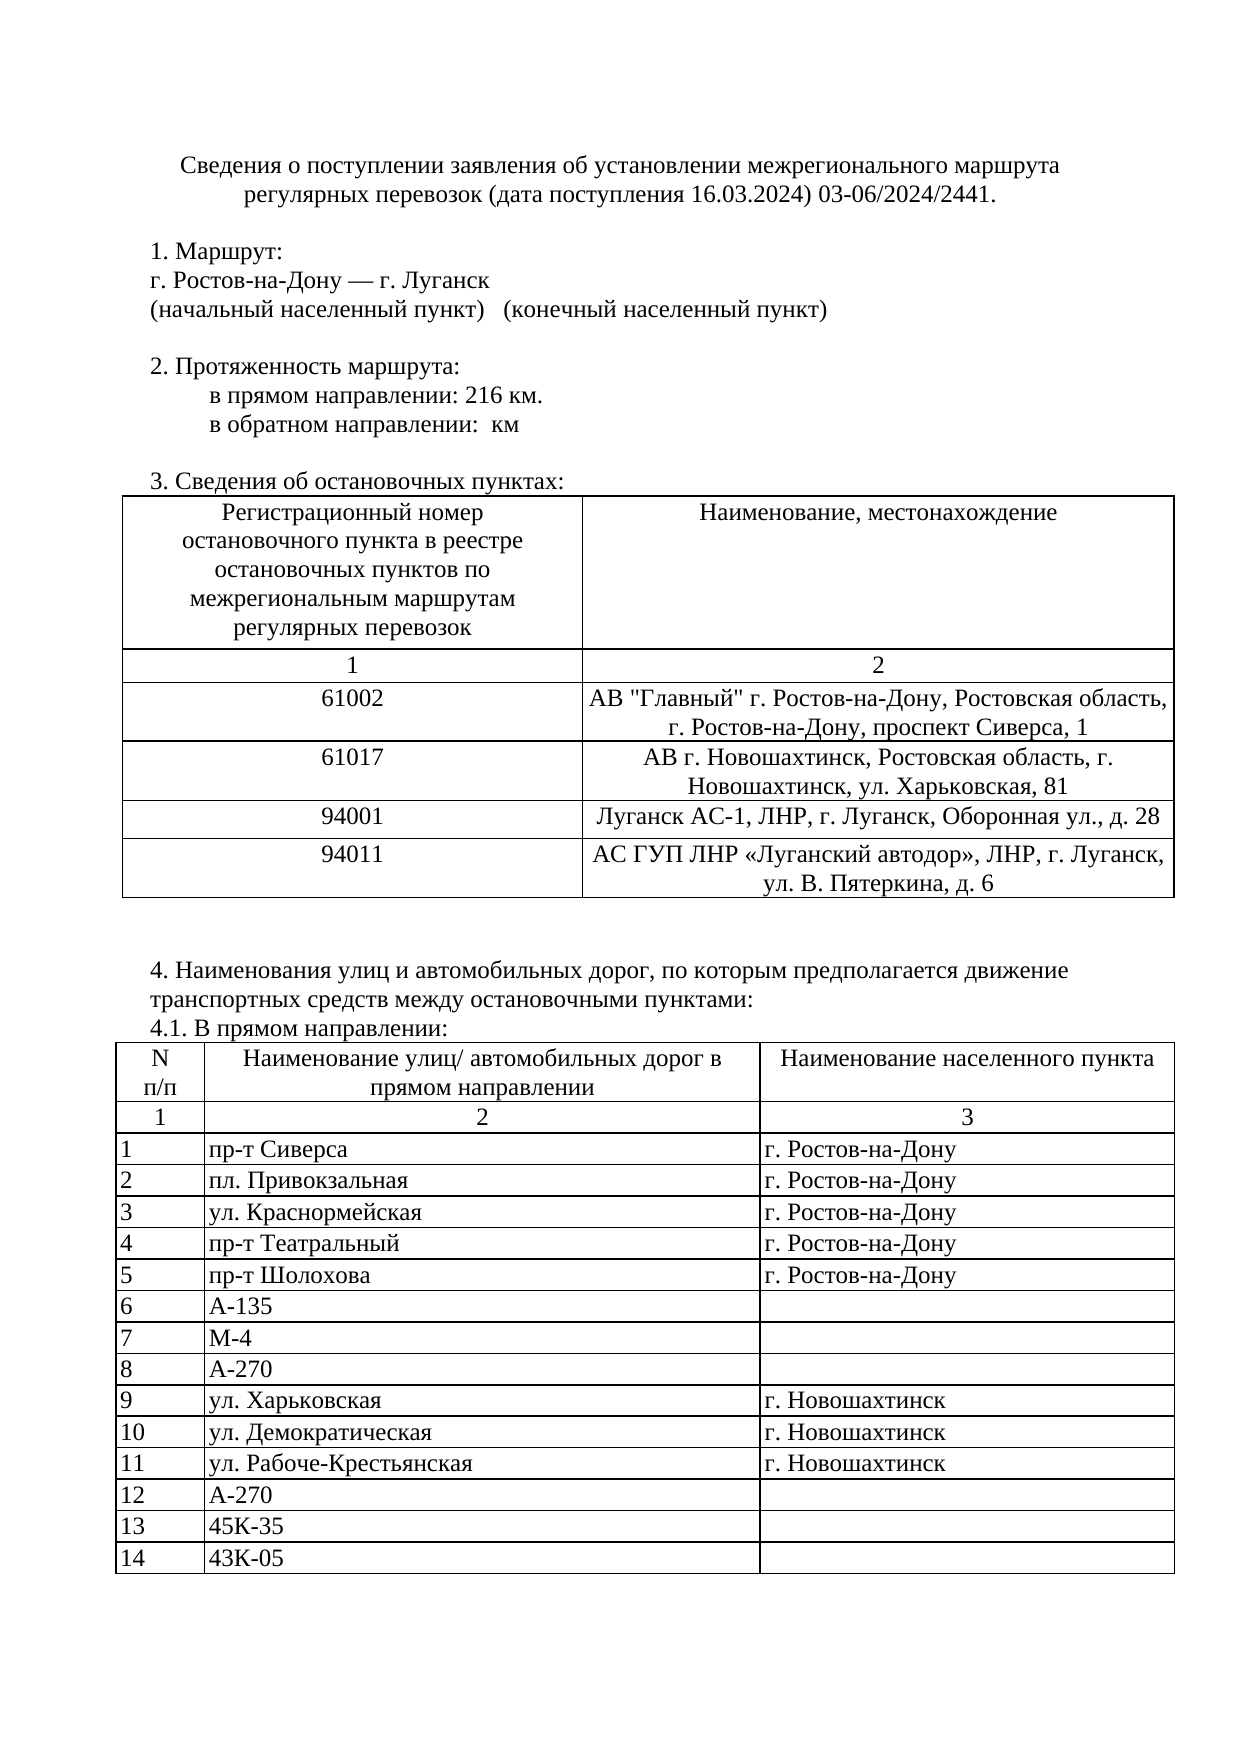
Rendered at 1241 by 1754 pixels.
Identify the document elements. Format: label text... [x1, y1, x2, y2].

table_cell г. Ростов-на-Дону [761, 1165, 1174, 1195]
table_cell [761, 1323, 1174, 1352]
table_header N п/п [117, 1043, 204, 1101]
table_cell 5 [117, 1260, 204, 1289]
table_cell А-135 [205, 1291, 759, 1321]
table_cell А-270 [205, 1480, 759, 1510]
text в прямом направлении: 216 км. [150, 380, 1090, 409]
table_cell [761, 1480, 1174, 1510]
table_header Наименование населенного пункта [761, 1043, 1174, 1101]
table_cell 61017 [123, 742, 582, 799]
table_cell г. Новошахтинск [761, 1386, 1174, 1415]
table_cell г. Ростов-на-Дону [761, 1260, 1174, 1289]
table_cell 10 [117, 1417, 204, 1447]
text 4. Наименования улиц и автомобильных дорог, по которым предполагается движение транспортных средств между остановочными пунктами: [150, 956, 1090, 1013]
table_cell пр-т Сиверса [205, 1134, 759, 1164]
table_cell 1 [117, 1134, 204, 1164]
table_cell г. Ростов-на-Дону [761, 1228, 1174, 1258]
table_cell 3 [761, 1102, 1174, 1132]
table_cell г. Новошахтинск [761, 1417, 1174, 1447]
table_cell г. Новошахтинск [761, 1448, 1174, 1478]
table_cell 61002 [123, 683, 582, 740]
table_cell [761, 1291, 1174, 1321]
table_cell [761, 1354, 1174, 1384]
table_cell 94001 [123, 801, 582, 837]
table_cell пл. Привокзальная [205, 1165, 759, 1195]
table_cell 9 [117, 1386, 204, 1415]
table_cell 43К-05 [205, 1543, 759, 1573]
table_header Наименование улиц/ автомобильных дорог в прямом направлении [205, 1043, 759, 1101]
table_cell [761, 1511, 1174, 1541]
table_cell 94011 [123, 839, 582, 896]
table_cell АВ "Главный" г. Ростов-на-Дону, Ростовская область, г. Ростов-на-Дону, проспект Сиверса, 1 [583, 683, 1173, 740]
table_cell ул. Краснормейская [205, 1197, 759, 1227]
table_cell М-4 [205, 1323, 759, 1352]
table_cell 14 [117, 1543, 204, 1573]
table_cell 2 [205, 1102, 759, 1132]
table_cell пр-т Театральный [205, 1228, 759, 1258]
table_header Регистрационный номер остановочного пункта в реестре остановочных пунктов по межрегиональным маршрутам регулярных перевозок [123, 497, 582, 648]
table_cell ул. Харьковская [205, 1386, 759, 1415]
table_header Наименование, местонахождение [583, 497, 1173, 648]
table_cell [761, 1543, 1174, 1573]
table_cell 45К-35 [205, 1511, 759, 1541]
table_cell 2 [117, 1165, 204, 1195]
text (начальный населенный пункт) (конечный населенный пункт) [150, 294, 1090, 322]
table_cell 3 [117, 1197, 204, 1227]
table_cell 1 [123, 650, 582, 681]
table_cell АС ГУП ЛНР «Луганский автодор», ЛНР, г. Луганск, ул. В. Пятеркина, д. 6 [583, 839, 1173, 896]
table_cell пр-т Шолохова [205, 1260, 759, 1289]
text 4.1. В прямом направлении: [150, 1013, 1090, 1042]
table_cell 11 [117, 1448, 204, 1478]
table_cell г. Ростов-на-Дону [761, 1197, 1174, 1227]
table_cell АВ г. Новошахтинск, Ростовская область, г. Новошахтинск, ул. Харьковская, 81 [583, 742, 1173, 799]
table_cell 2 [583, 650, 1173, 681]
text 3. Сведения об остановочных пунктах: [150, 466, 1090, 495]
table_cell Луганск АС-1, ЛНР, г. Луганск, Оборонная ул., д. 28 [583, 801, 1173, 837]
table_cell ул. Демократическая [205, 1417, 759, 1447]
table_cell 12 [117, 1480, 204, 1510]
table_cell 4 [117, 1228, 204, 1258]
text Сведения о поступлении заявления об установлении межрегионального маршрута регулярных перевозок (дата поступления 16.03.2024) 03-06/2024/2441. [150, 150, 1090, 207]
text в обратном направлении: км [150, 409, 1090, 437]
text 2. Протяженность маршрута: [150, 351, 1090, 380]
table_cell 1 [117, 1102, 204, 1132]
table_cell 8 [117, 1354, 204, 1384]
text 1. Маршрут: [150, 236, 1090, 265]
table_cell г. Ростов-на-Дону [761, 1134, 1174, 1164]
text г. Ростов-на-Дону — г. Луганск [150, 265, 1090, 294]
table_cell 13 [117, 1511, 204, 1541]
table_cell 7 [117, 1323, 204, 1352]
table_cell 6 [117, 1291, 204, 1321]
table_cell ул. Рабоче-Крестьянская [205, 1448, 759, 1478]
table_cell А-270 [205, 1354, 759, 1384]
